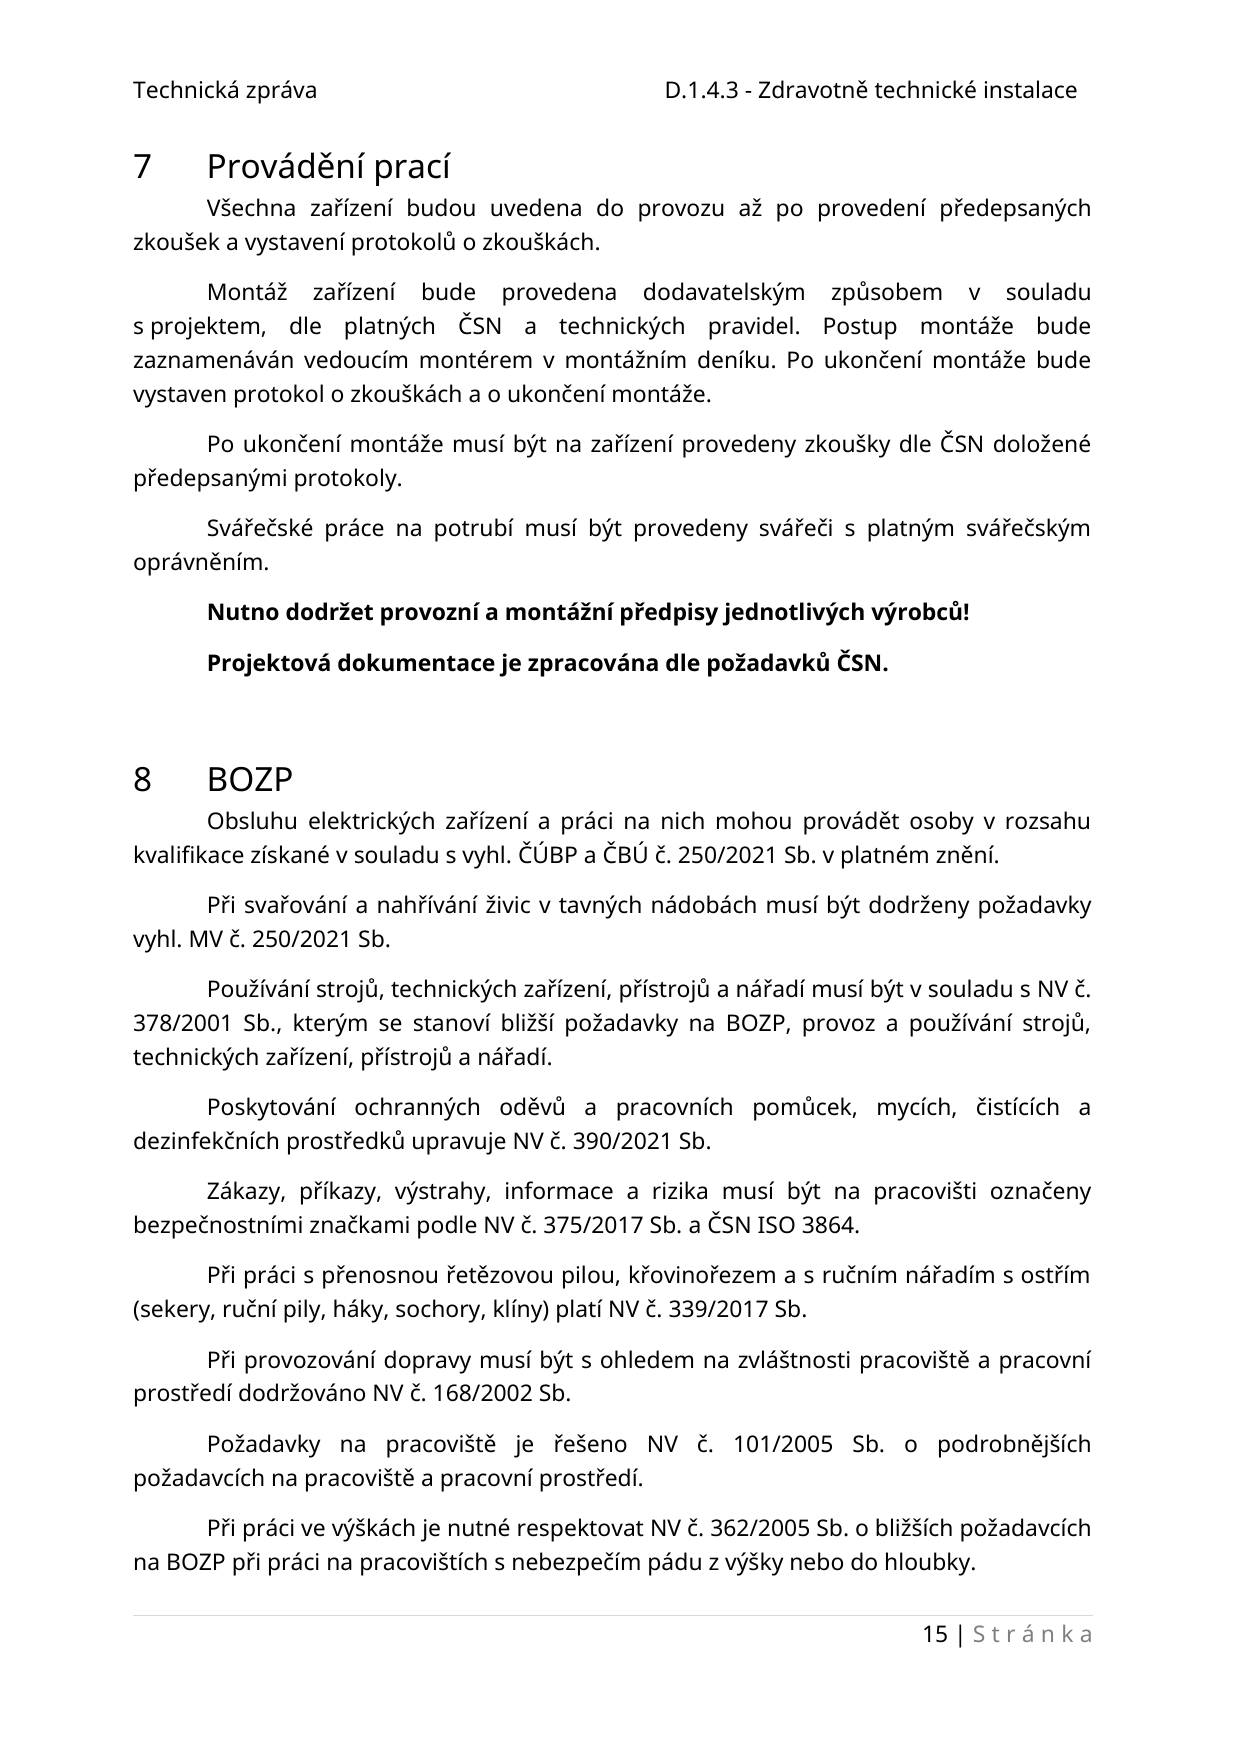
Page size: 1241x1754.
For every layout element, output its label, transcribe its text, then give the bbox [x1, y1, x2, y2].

text Po ukončení montáže musí být na zařízení provedeny zkoušky dle ČSN doložené předepsanými protokoly. [133, 428, 1093, 493]
text Projektová dokumentace je zpracována dle požadavků ČSN. [133, 647, 1093, 678]
text Svářečské práce na potrubí musí být provedeny svářeči s platným svářečským oprávněním. [133, 512, 1093, 577]
text Obsluhu elektrických zařízení a práci na nich mohou provádět osoby v rozsahu kvalifikace získané v souladu s vyhl. ČÚBP a ČBÚ č. 250/2021 Sb. v platném znění. [133, 805, 1093, 870]
text Při práci s přenosnou řetězovou pilou, křovinořezem a s ručním nářadím s ostřím (sekery, ruční pily, háky, sochory, klíny) platí NV č. 339/2017 Sb. [133, 1259, 1093, 1324]
text Při svařování a nahřívání živic v tavných nádobách musí být dodrženy požadavky vyhl. MV č. 250/2021 Sb. [133, 889, 1093, 954]
text Při práci ve výškách je nutné respektovat NV č. 362/2005 Sb. o bližších požadavcích na BOZP při práci na pracovištích s nebezpečím pádu z výšky nebo do hloubky. [133, 1512, 1093, 1577]
subtitle BOZP [133, 756, 1093, 801]
text Nutno dodržet provozní a montážní předpisy jednotlivých výrobců! [133, 596, 1093, 628]
text Při provozování dopravy musí být s ohledem na zvláštnosti pracoviště a pracovní prostředí dodržováno NV č. 168/2002 Sb. [133, 1344, 1093, 1409]
text Montáž zařízení bude provedena dodavatelským způsobem v souladu s projektem, dle platných ČSN a technických pravidel. Postup montáže bude zaznamenáván vedoucím montérem v montážním deníku. Po ukončení montáže bude vystaven protokol o zkouškách a o ukončení montáže. [133, 276, 1093, 409]
text Poskytování ochranných oděvů a pracovních pomůcek, mycích, čistících a dezinfekčních prostředků upravuje NV č. 390/2021 Sb. [133, 1091, 1093, 1156]
subtitle Provádění prací [133, 143, 1093, 189]
text Všechna zařízení budou uvedena do provozu až po provedení předepsaných zkoušek a vystavení protokolů o zkouškách. [133, 192, 1093, 257]
text Zákazy, příkazy, výstrahy, informace a rizika musí být na pracovišti označeny bezpečnostními značkami podle NV č. 375/2017 Sb. a ČSN ISO 3864. [133, 1175, 1093, 1240]
text Požadavky na pracoviště je řešeno NV č. 101/2005 Sb. o podrobnějších požadavcích na pracoviště a pracovní prostředí. [133, 1428, 1093, 1493]
text Používání strojů, technických zařízení, přístrojů a nářadí musí být v souladu s NV č. 378/2001 Sb., kterým se stanoví bližší požadavky na BOZP, provoz a používání strojů, technických zařízení, přístrojů a nářadí. [133, 973, 1093, 1072]
